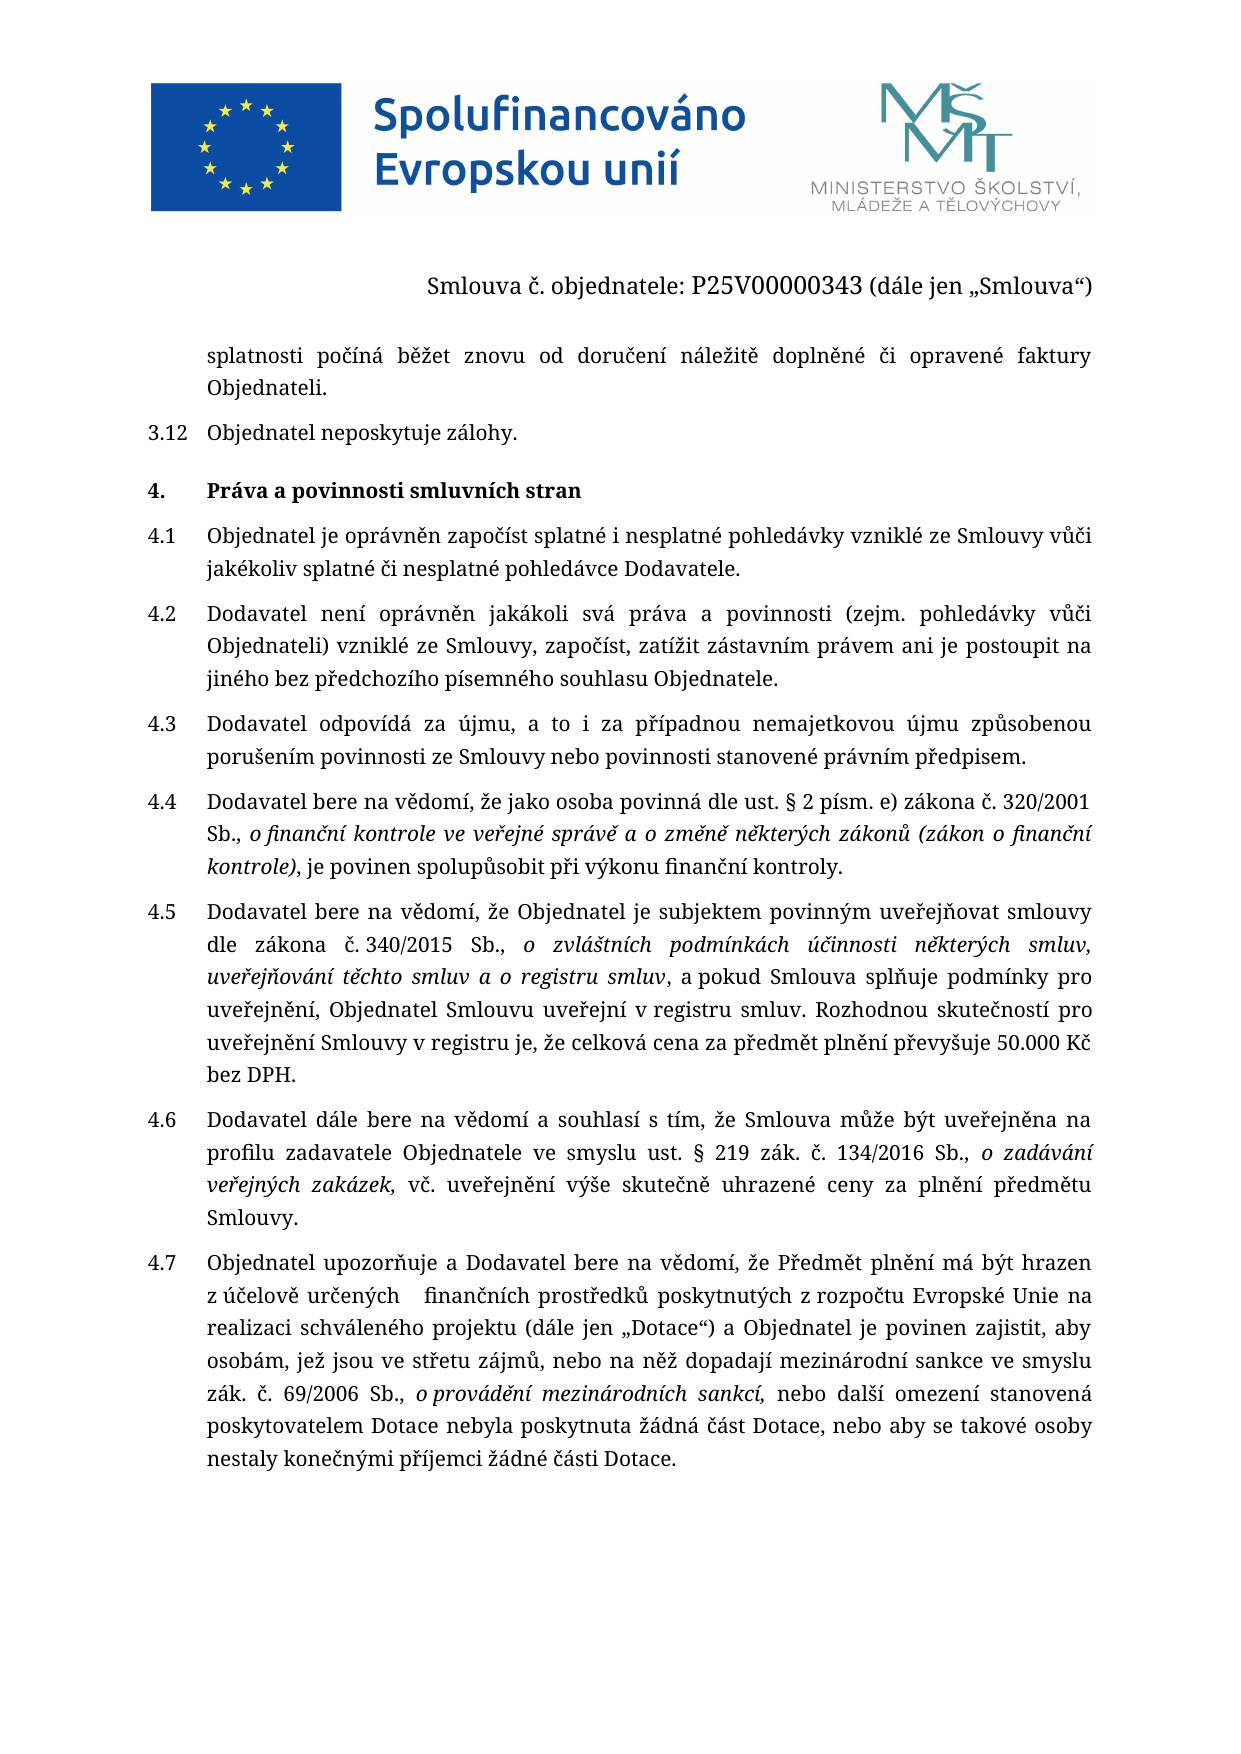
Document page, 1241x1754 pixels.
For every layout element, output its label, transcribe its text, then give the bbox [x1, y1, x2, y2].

list Dodavatel bere na vědomí, že Objednatel je subjektem povinným uveřejňovat smlouvy dle zákona č. 340/2015 Sb., o zvláštních podmínkách účinnosti některých smluv, uveřejňování těchto smluv a o registru smluv, a pokud Smlouva splňuje podmínky pro uveřejnění, Objednatel Smlouvu uveřejní v registru smluv. Rozhodnou skutečností pro uveřejnění Smlouvy v registru je, že celková cena za předmět plnění převyšuje 50.000 Kč bez DPH. [148, 897, 1093, 1089]
list Dodavatel bere na vědomí, že jako osoba povinná dle ust. § 2 písm. e) zákona č. 320/2001 Sb., o finanční kontrole ve veřejné správě a o změně některých zákonů (zákon o finanční kontrole), je povinen spolupůsobit při výkonu finanční kontroly. [148, 787, 1093, 881]
list Dodavatel odpovídá za újmu, a to i za případnou nemajetkovou újmu způsobenou porušením povinnosti ze Smlouvy nebo povinnosti stanovené právním předpisem. [148, 709, 1093, 770]
list Práva a povinnosti smluvních stran [148, 476, 1093, 504]
list Objednatel neposkytuje zálohy. [148, 418, 1093, 447]
list Dodavatel dále bere na vědomí a souhlasí s tím, že Smlouva může být uveřejněna na profilu zadavatele Objednatele ve smyslu ust. § 219 zák. č. 134/2016 Sb., o zadávání veřejných zakázek, vč. uveřejnění výše skutečně uhrazené ceny za plnění předmětu Smlouvy. [148, 1105, 1093, 1232]
list Objednatel upozorňuje a Dodavatel bere na vědomí, že Předmět plnění má být hrazen z účelově určených finančních prostředků poskytnutých z rozpočtu Evropské Unie na realizaci schváleného projektu (dále jen „Dotace“) a Objednatel je povinen zajistit, aby osobám, jež jsou ve střetu zájmů, nebo na něž dopadají mezinárodní sankce ve smyslu zák. č. 69/2006 Sb., o provádění mezinárodních sankcí, nebo další omezení stanovená poskytovatelem Dotace nebyla poskytnuta žádná část Dotace, nebo aby se takové osoby nestaly konečnými příjemci žádné části Dotace. [148, 1248, 1093, 1472]
picture [147, 80, 1093, 215]
list Objednatel je oprávněn započíst splatné i nesplatné pohledávky vzniklé ze Smlouvy vůči jakékoliv splatné či nesplatné pohledávce Dodavatele. [148, 521, 1093, 582]
list Dodavatel není oprávněn jakákoli svá práva a povinnosti (zejm. pohledávky vůči Objednateli) vzniklé ze Smlouvy, započíst, zatížit zástavním právem ani je postoupit na jiného bez předchozího písemného souhlasu Objednatele. [148, 599, 1093, 693]
